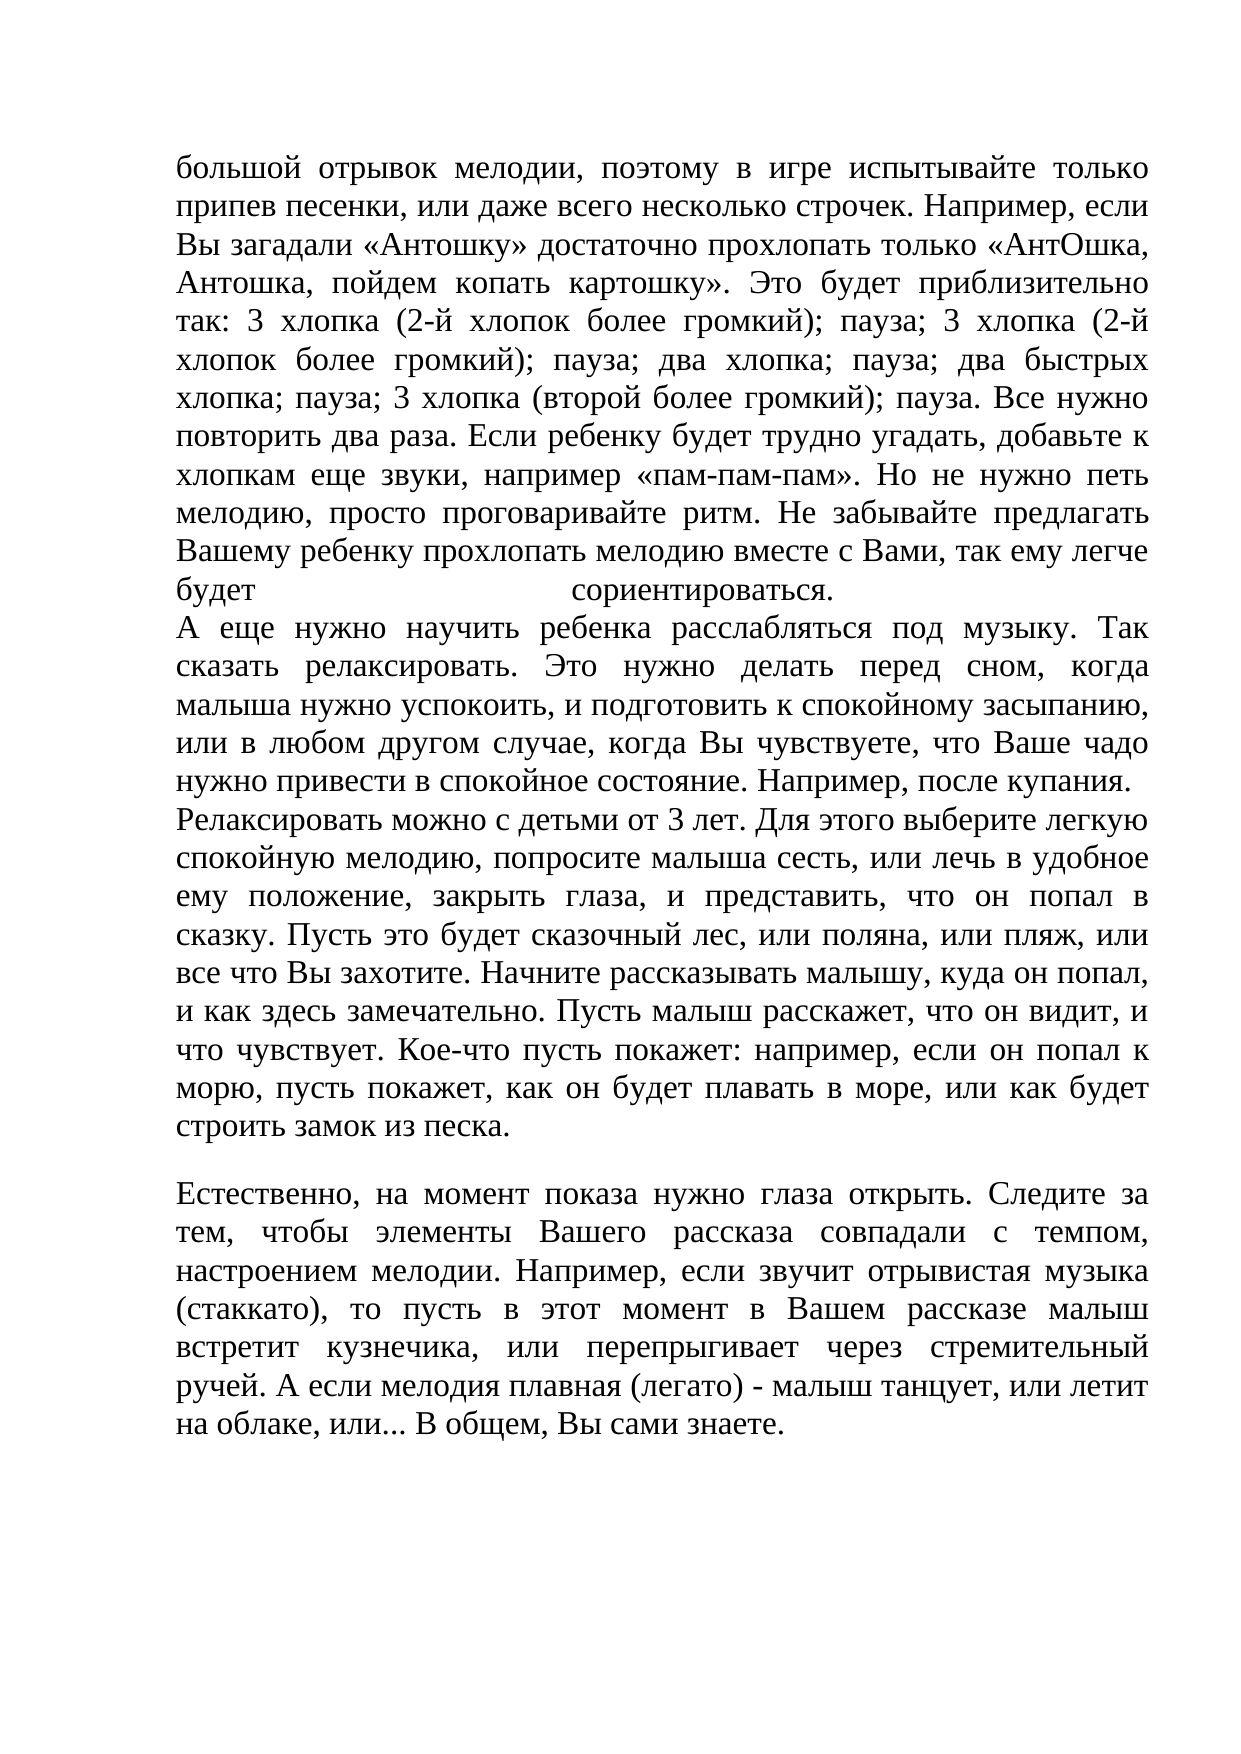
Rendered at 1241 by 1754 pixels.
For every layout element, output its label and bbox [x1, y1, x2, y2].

table_header [176, 118, 1150, 1441]
